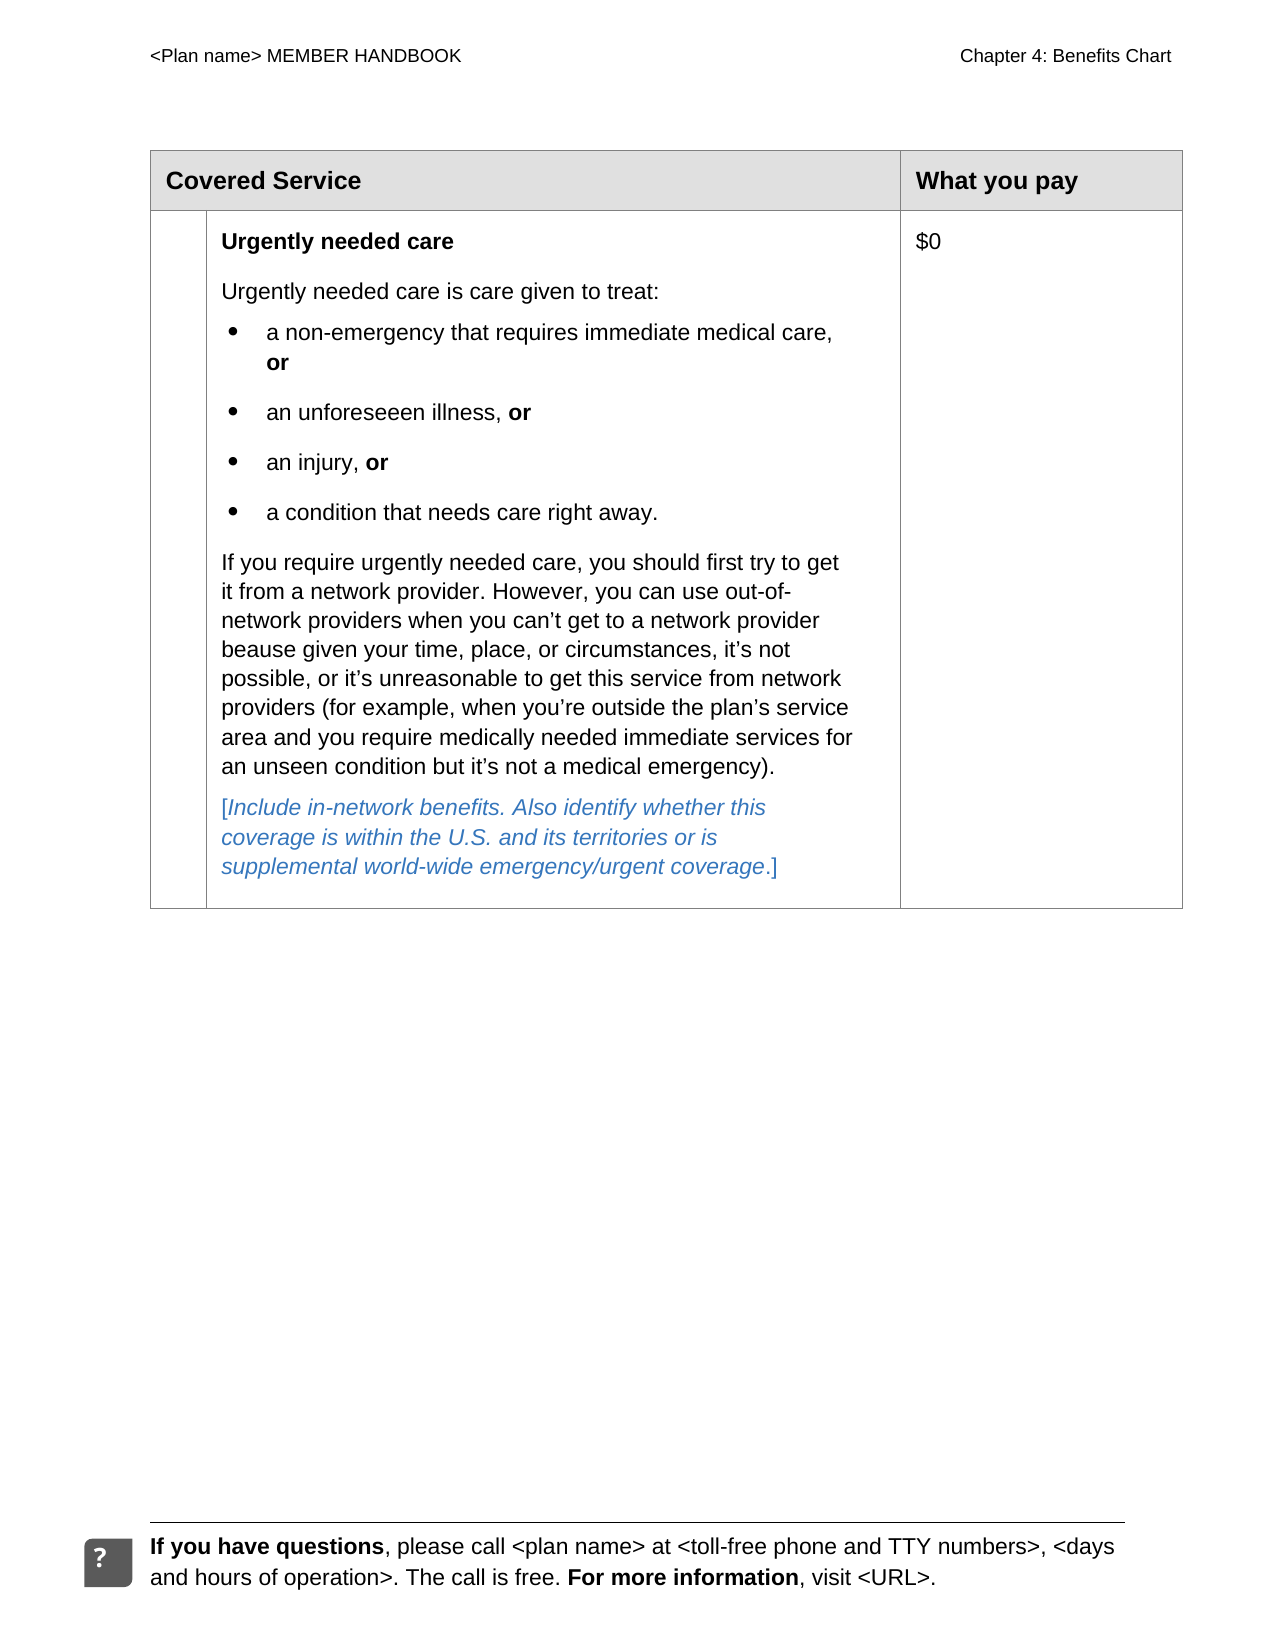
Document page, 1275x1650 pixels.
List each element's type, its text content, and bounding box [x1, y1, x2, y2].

table_cell $0 [901, 211, 1182, 907]
table_header What you pay [901, 151, 1182, 210]
table_header Covered Service [151, 151, 900, 210]
table_cell [151, 211, 206, 907]
table_cell Urgently needed care Urgently needed care is care given to treat: a non-emergency that requires immediate medical care, or an unforeseeen illness, or an injury, or a condition that needs care right away. If you require urgently needed care, you should first try to get it from a network provider. However, you can use out-of-network providers when you can’t get to a network provider beause given your time, place, or circumstances, it’s not possible, or it’s unreasonable to get this service from network providers (for example, when you’re outside the plan’s service area and you require medically needed immediate services for an unseen condition but it’s not a medical emergency). [Include in-network benefits. Also identify whether this coverage is within the U.S. and its territories or is supplemental world-wide emergency/urgent coverage.] [207, 211, 900, 907]
